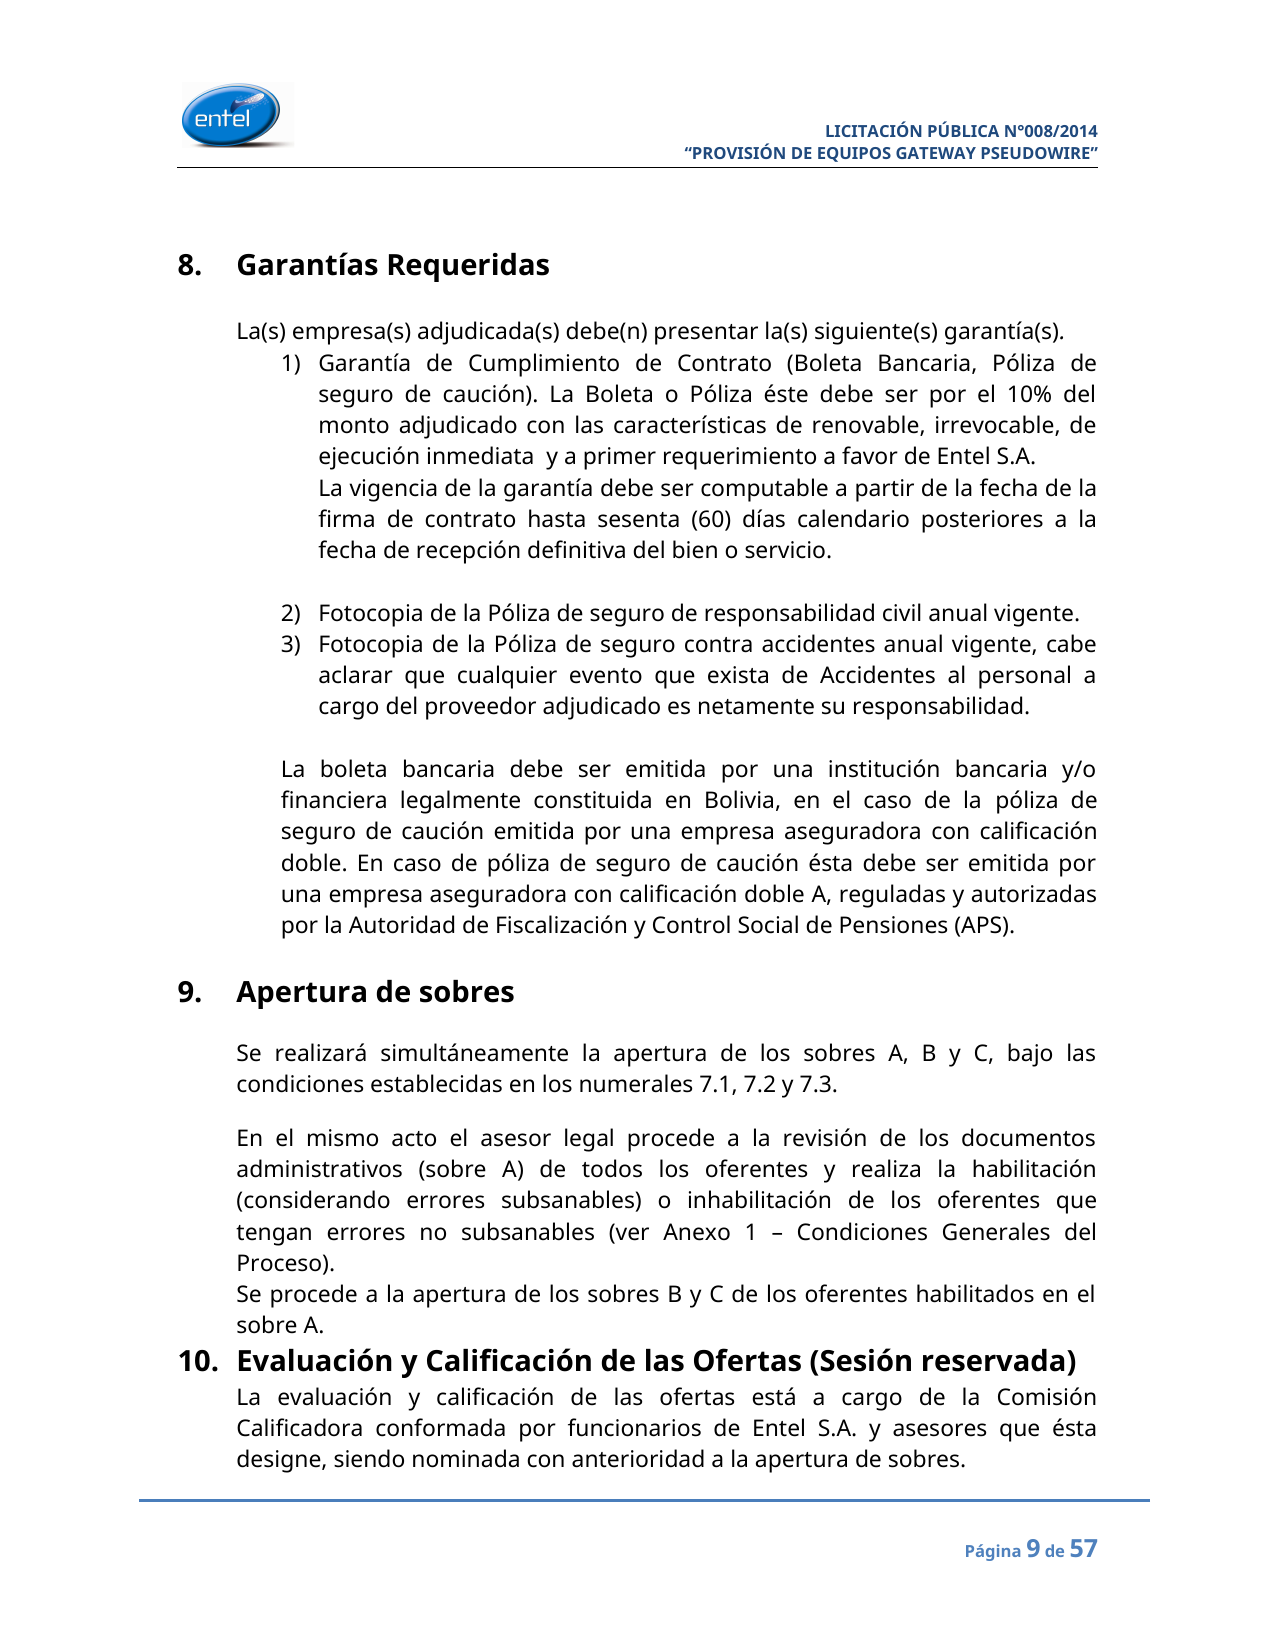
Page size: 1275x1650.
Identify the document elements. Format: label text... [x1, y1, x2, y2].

picture [182, 82, 295, 148]
text Se realizará simultáneamente la apertura de los sobres A, B y C, bajo las condiciones establecidas en los numerales 7.1, 7.2 y 7.3. [236, 1037, 1098, 1099]
text La evaluación y calificación de las ofertas está a cargo de la Comisión Calificadora conformada por funcionarios de Entel S.A. y asesores que ésta designe, siendo nominada con anterioridad a la apertura de sobres. [236, 1380, 1098, 1474]
text La vigencia de la garantía debe ser computable a partir de la fecha de la firma de contrato hasta sesenta (60) días calendario posteriores a la fecha de recepción definitiva del bien o servicio. [318, 472, 1098, 565]
text En el mismo acto el asesor legal procede a la revisión de los documentos administrativos (sobre A) de todos los oferentes y realiza la habilitación (considerando errores subsanables) o inhabilitación de los oferentes que tengan errores no subsanables (ver Anexo 1 – Condiciones Generales del Proceso). [236, 1122, 1098, 1278]
text La(s) empresa(s) adjudicada(s) debe(n) presentar la(s) siguiente(s) garantía(s). [236, 315, 1098, 347]
list Fotocopia de la Póliza de seguro contra accidentes anual vigente, cabe aclarar que cualquier evento que exista de Accidentes al personal a cargo del proveedor adjudicado es netamente su responsabilidad. [281, 628, 1098, 722]
list Evaluación y Calificación de las Ofertas (Sesión reservada) [177, 1341, 1098, 1380]
list Garantía de Cumplimiento de Contrato (Boleta Bancaria, Póliza de seguro de caución). La Boleta o Póliza éste debe ser por el 10% del monto adjudicado con las características de renovable, irrevocable, de ejecución inmediata y a primer requerimiento a favor de Entel S.A. [281, 347, 1098, 472]
text La boleta bancaria debe ser emitida por una institución bancaria y/o financiera legalmente constituida en Bolivia, en el caso de la póliza de seguro de caución emitida por una empresa aseguradora con calificación doble. En caso de póliza de seguro de caución ésta debe ser emitida por una empresa aseguradora con calificación doble A, reguladas y autorizadas por la Autoridad de Fiscalización y Control Social de Pensiones (APS). [281, 753, 1098, 940]
list Garantías Requeridas [177, 244, 1098, 284]
list Fotocopia de la Póliza de seguro de responsabilidad civil anual vigente. [281, 597, 1098, 628]
text Se procede a la apertura de los sobres B y C de los oferentes habilitados en el sobre A. [236, 1278, 1098, 1341]
list Apertura de sobres [177, 972, 1098, 1011]
